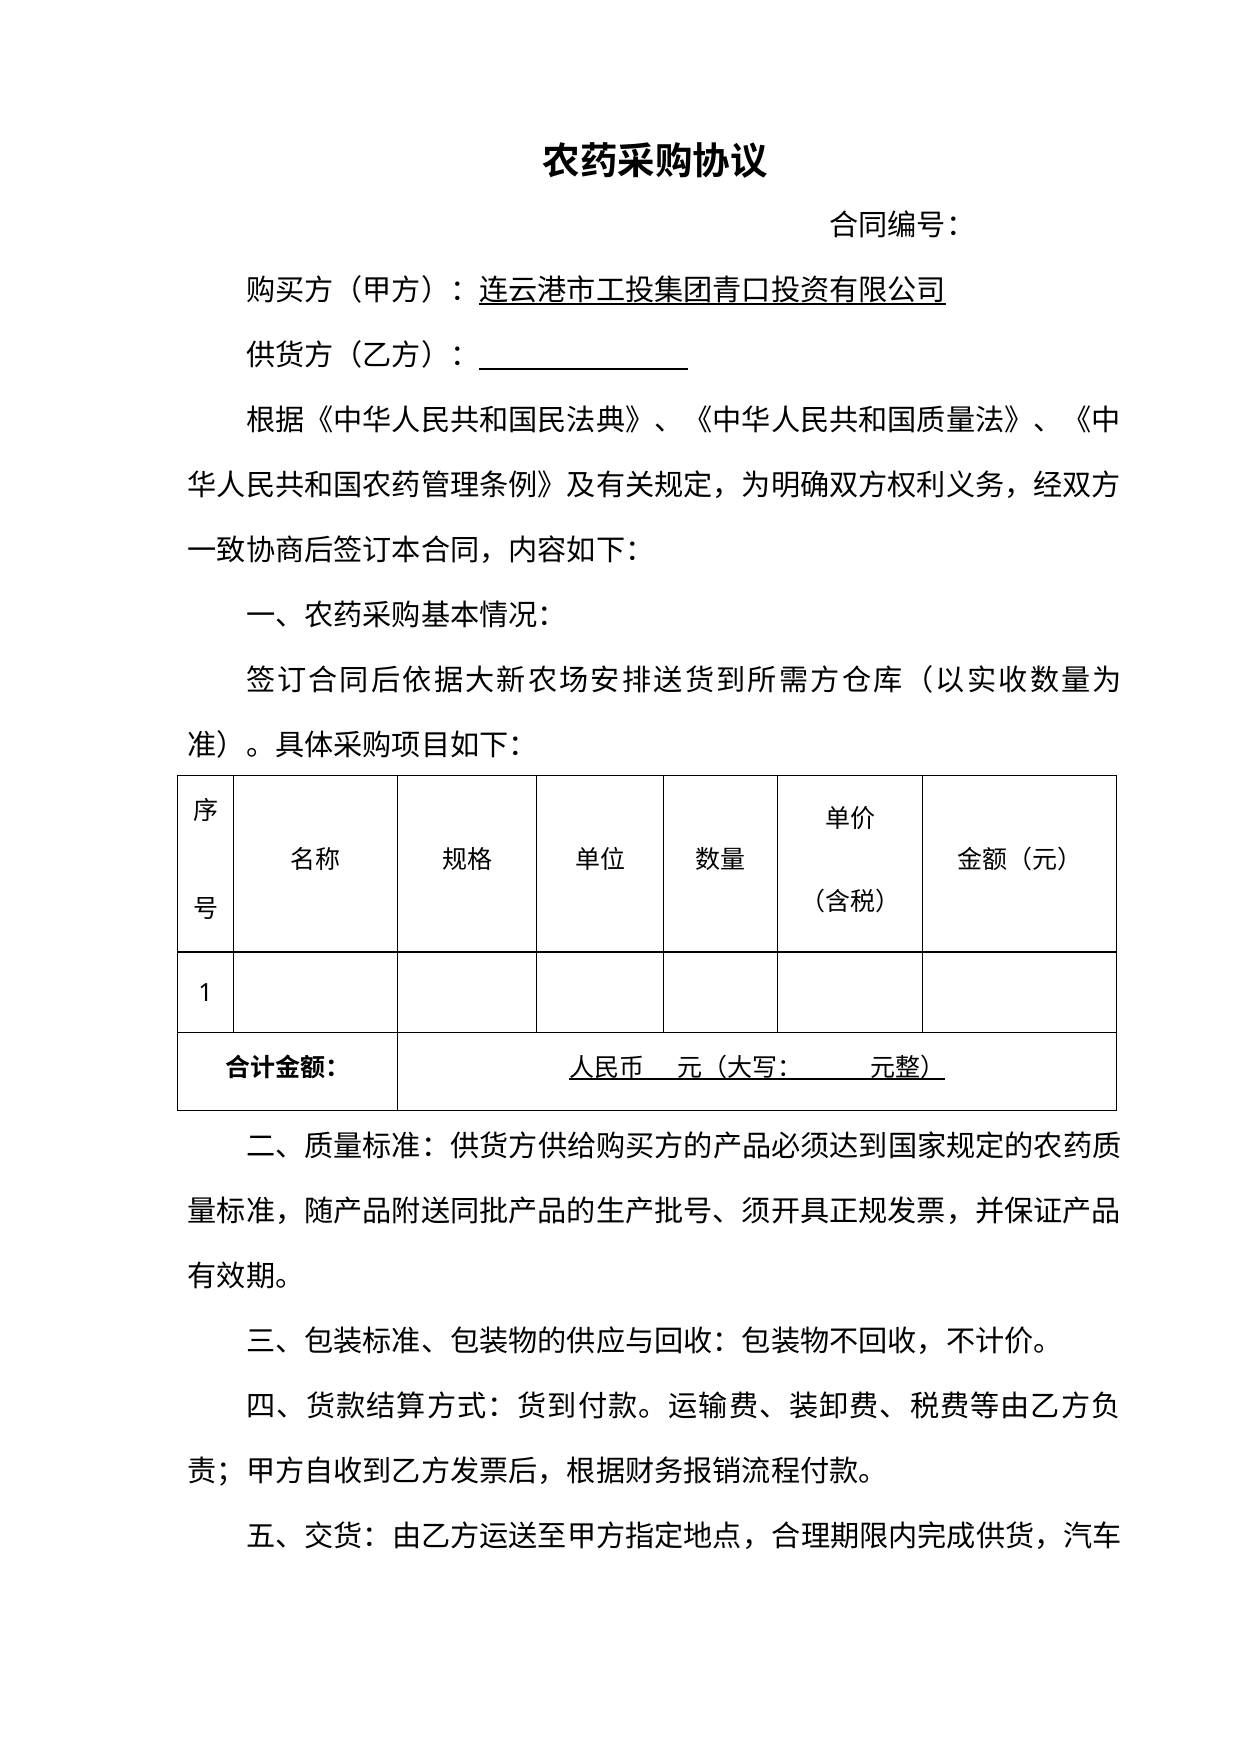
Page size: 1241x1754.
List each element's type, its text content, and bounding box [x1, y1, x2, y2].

table_header 序号 [178, 776, 233, 951]
text 农药采购协议 [187, 125, 1122, 190]
table_cell [778, 953, 922, 1032]
text 供货方（乙方）： [187, 320, 1122, 385]
text 购买方（甲方）：连云港市工投集团青口投资有限公司 [187, 255, 1122, 320]
text 根据《中华人民共和国民法典》、《中华人民共和国质量法》、《中华人民共和国农药管理条例》及有关规定，为明确双方权利义务，经双方一致协商后签订本合同，内容如下： [187, 385, 1122, 580]
table_cell [923, 953, 1116, 1032]
table_header 名称 [234, 776, 397, 951]
table_header 数量 [664, 776, 777, 951]
table_header 规格 [398, 776, 536, 951]
table_cell 人民币 元（大写： 元整） [398, 1033, 1116, 1110]
text 三、包装标准、包装物的供应与回收：包装物不回收，不计价。 [187, 1306, 1122, 1371]
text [187, 1501, 1122, 1566]
table_header 单位 [537, 776, 663, 951]
text 一、农药采购基本情况： [187, 580, 1122, 645]
table_cell [537, 953, 663, 1032]
table_cell [664, 953, 777, 1032]
text 合同编号： [187, 190, 1122, 255]
text 四、货款结算方式：货到付款。运输费、装卸费、税费等由乙方负责；甲方自收到乙方发票后，根据财务报销流程付款。 [187, 1371, 1122, 1501]
table_header 单价 （含税） [778, 776, 922, 951]
text 二、质量标准：供货方供给购买方的产品必须达到国家规定的农药质量标准，随产品附送同批产品的生产批号、须开具正规发票，并保证产品有效期。 [187, 1111, 1122, 1306]
text 签订合同后依据大新农场安排送货到所需方仓库（以实收数量为准）。具体采购项目如下： [187, 645, 1122, 775]
table_cell [398, 953, 536, 1032]
table_cell 1 [178, 953, 233, 1032]
table_cell [234, 953, 397, 1032]
table_cell 合计金额： [178, 1033, 397, 1110]
table_header 金额（元） [923, 776, 1116, 951]
